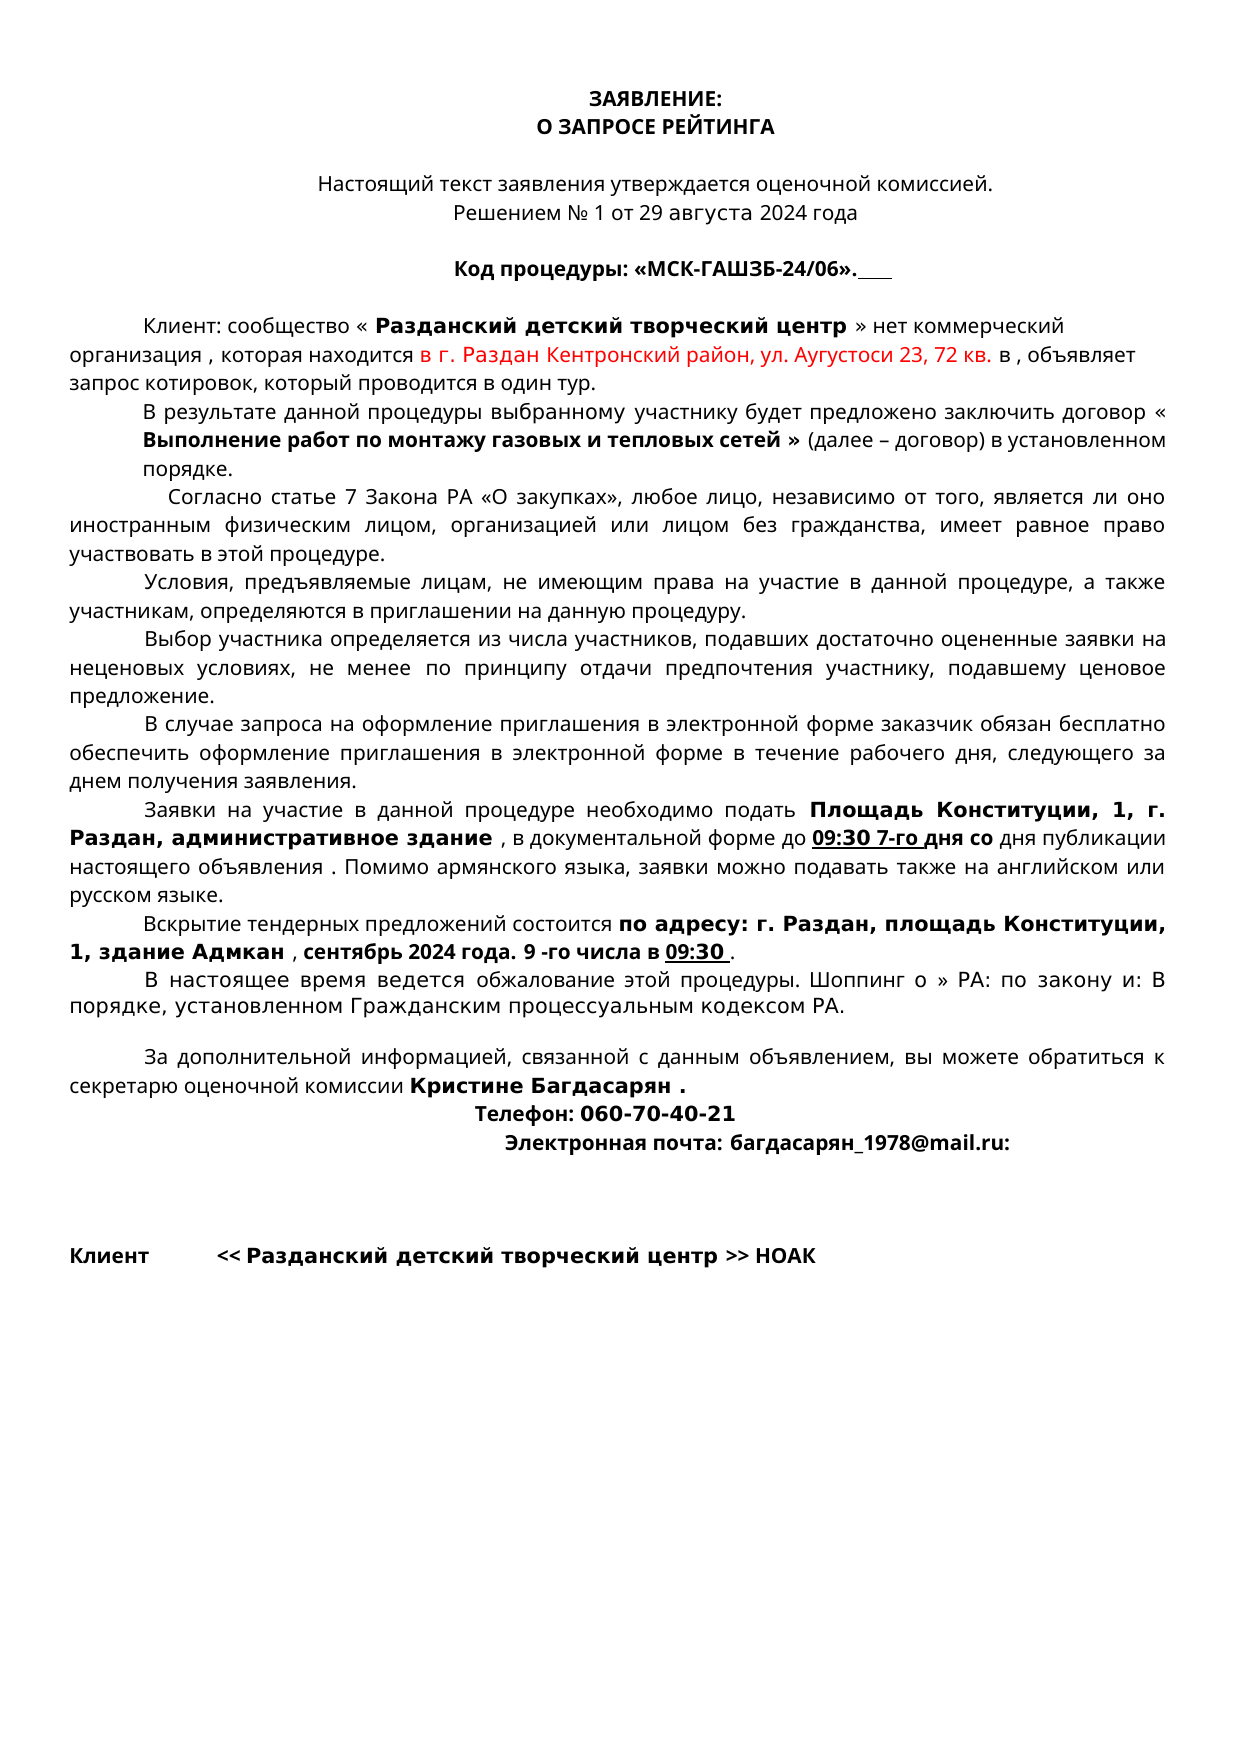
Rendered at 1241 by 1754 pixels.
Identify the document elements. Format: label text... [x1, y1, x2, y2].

text Клиент: сообщество « Разданский детский творческий центр » нет коммерческий организация , которая находится в г. Раздан Кентронский район, ул. Аугустоси 23, 72 кв. в , объявляет запрос котировок, который проводится в один тур. [69, 311, 1167, 397]
text Выбор участника определяется из числа участников, подавших достаточно оцененные заявки на неценовых условиях, не менее по принципу отдачи предпочтения участнику, подавшему ценовое предложение. [69, 624, 1167, 709]
text В настоящее время ведется обжалование этой процедуры. Шоппинг о » РА: по закону и: В порядке, установленном Гражданским процессуальным кодексом РА. [69, 966, 1167, 1018]
text Клиент << Разданский детский творческий центр >> НОАК [69, 1242, 1167, 1270]
text Вскрытие тендерных предложений состоится по адресу: г. Раздан, площадь Конституции, 1, здание Адмкан , сентябрь 2024 года. 9 -го числа в 09:30 . [69, 909, 1167, 966]
text Код процедуры: «МСК-ГАШЗБ-24/06». [69, 254, 1167, 283]
text Условия, предъявляемые лицам, не имеющим права на участие в данной процедуре, а также участникам, определяются в приглашении на данную процедуру. [69, 567, 1167, 624]
text Заявки на участие в данной процедуре необходимо подать Площадь Конституции, 1, г. Раздан, административное здание , в документальной форме до 09:30 7-го дня со дня публикации настоящего объявления . Помимо армянского языка, заявки можно подавать также на английском или русском языке. [69, 795, 1167, 909]
text Телефон: 060-70-40-21 [69, 1099, 1167, 1128]
text Решением № 1 от 29 августа 2024 года [69, 198, 1167, 226]
text В случае запроса на оформление приглашения в электронной форме заказчик обязан бесплатно обеспечить оформление приглашения в электронной форме в течение рабочего дня, следующего за днем получения заявления. [69, 709, 1167, 795]
text Согласно статье 7 Закона РА «О закупках», любое лицо, независимо от того, является ли оно иностранным физическим лицом, организацией или лицом без гражданства, имеет равное право участвовать в этой процедуре. [69, 482, 1167, 567]
text За дополнительной информацией, связанной с данным объявлением, вы можете обратиться к секретарю оценочной комиссии Кристине Багдасарян . [69, 1042, 1167, 1099]
text В результате данной процедуры выбранному участнику будет предложено заключить договор « Выполнение работ по монтажу газовых и тепловых сетей » (далее – договор) в установленном порядке. [142, 397, 1167, 482]
text ЗАЯВЛЕНИЕ: [69, 84, 1167, 112]
text О ЗАПРОСЕ РЕЙТИНГА [69, 112, 1167, 141]
text Настоящий текст заявления утверждается оценочной комиссией. [69, 169, 1167, 198]
text Электронная почта: багдасарян_1978@mail.ru: [69, 1128, 1167, 1156]
